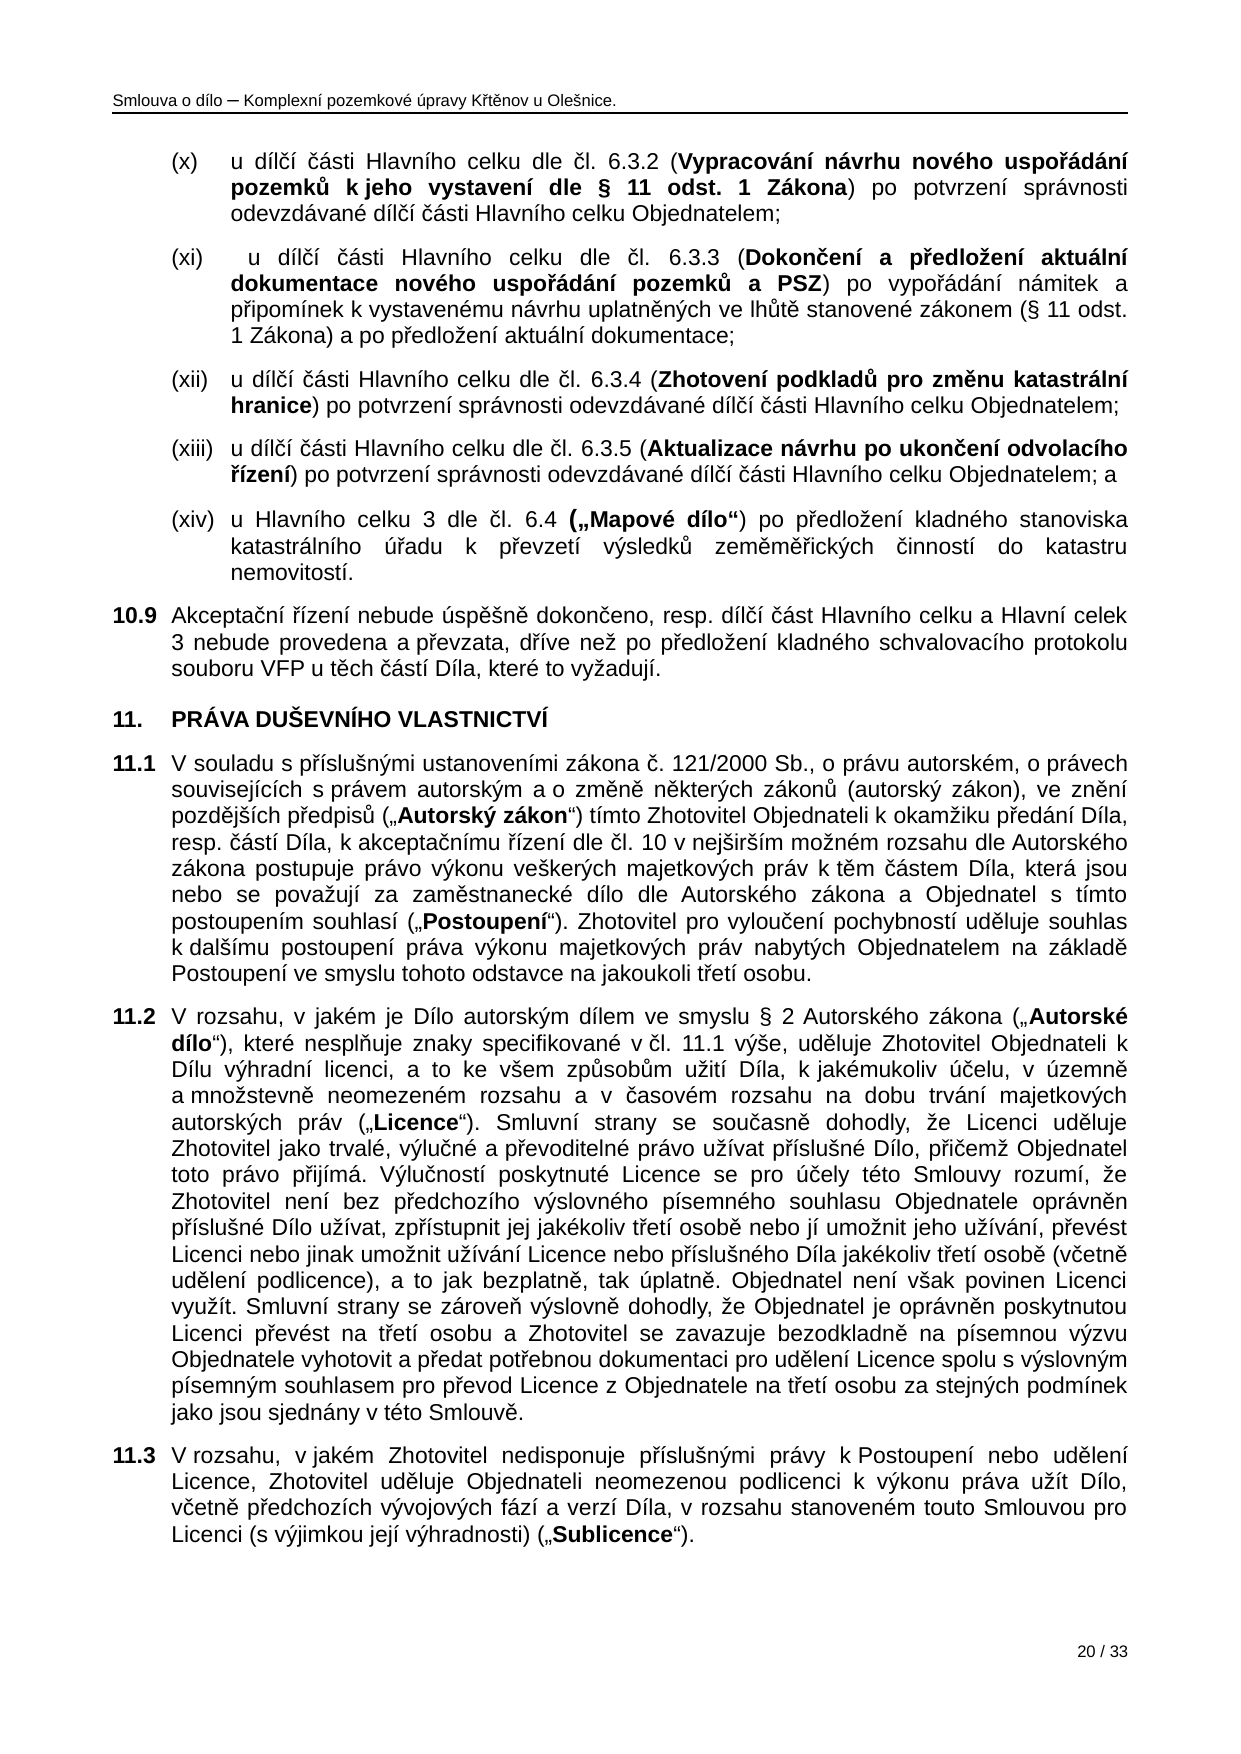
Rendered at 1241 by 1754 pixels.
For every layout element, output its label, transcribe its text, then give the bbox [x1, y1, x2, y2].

text Akceptační řízení nebude úspěšně dokončeno, resp. dílčí část Hlavního celku a Hlavní celek 3 nebude provedena a převzata, dříve než po předložení kladného schvalovacího protokolu souboru VFP u těch částí Díla, které to vyžadují. [112, 602, 1128, 681]
list u dílčí části Hlavního celku dle čl. 6.3.5 (Aktualizace návrhu po ukončení odvolacího řízení) po potvrzení správnosti odevzdávané dílčí části Hlavního celku Objednatelem; a [171, 435, 1128, 488]
list u dílčí části Hlavního celku dle čl. 6.3.3 (Dokončení a předložení aktuální dokumentace nového uspořádání pozemků a PSZ) po vypořádání námitek a připomínek k vystavenému návrhu uplatněných ve lhůtě stanovené zákonem (§ 11 odst. 1 Zákona) a po předložení aktuální dokumentace; [171, 243, 1128, 349]
list u dílčí části Hlavního celku dle čl. 6.3.2 (Vypracování návrhu nového uspořádání pozemků k jeho vystavení dle § 11 odst. 1 Zákona) po potvrzení správnosti odevzdávané dílčí části Hlavního celku Objednatelem; [171, 148, 1128, 227]
list u dílčí části Hlavního celku dle čl. 6.3.4 (Zhotovení podkladů pro změnu katastrální hranice) po potvrzení správnosti odevzdávané dílčí části Hlavního celku Objednatelem; [171, 366, 1128, 418]
text V rozsahu, v jakém je Dílo autorským dílem ve smyslu § 2 Autorského zákona („Autorské dílo“), které nesplňuje znaky specifikované v čl. 11.1 výše, uděluje Zhotovitel Objednateli k Dílu výhradní licenci, a to ke všem způsobům užití Díla, k jakémukoliv účelu, v územně a množstevně neomezeném rozsahu a v časovém rozsahu na dobu trvání majetkových autorských práv („Licence“). Smluvní strany se současně dohodly, že Licenci uděluje Zhotovitel jako trvalé, výlučné a převoditelné právo užívat příslušné Dílo, přičemž Objednatel toto právo přijímá. Výlučností poskytnuté Licence se pro účely této Smlouvy rozumí, že Zhotovitel není bez předchozího výslovného písemného souhlasu Objednatele oprávněn příslušné Dílo užívat, zpřístupnit jej jakékoliv třetí osobě nebo jí umožnit jeho užívání, převést Licenci nebo jinak umožnit užívání Licence nebo příslušného Díla jakékoliv třetí osobě (včetně udělení podlicence), a to jak bezplatně, tak úplatně. Objednatel není však povinen Licenci využít. Smluvní strany se zároveň výslovně dohodly, že Objednatel je oprávněn poskytnutou Licenci převést na třetí osobu a Zhotovitel se zavazuje bezodkladně na písemnou výzvu Objednatele vyhotovit a předat potřebnou dokumentaci pro udělení Licence spolu s výslovným písemným souhlasem pro převod Licence z Objednatele na třetí osobu za stejných podmínek jako jsou sjednány v této Smlouvě. [112, 1003, 1128, 1425]
text V souladu s příslušnými ustanoveními zákona č. 121/2000 Sb., o právu autorském, o právech souvisejících s právem autorským a o změně některých zákonů (autorský zákon), ve znění pozdějších předpisů („Autorský zákon“) tímto Zhotovitel Objednateli k okamžiku předání Díla, resp. částí Díla, k akceptačnímu řízení dle čl. 10 v nejširším možném rozsahu dle Autorského zákona postupuje právo výkonu veškerých majetkových práv k těm částem Díla, která jsou nebo se považují za zaměstnanecké dílo dle Autorského zákona a Objednatel s tímto postoupením souhlasí („Postoupení“). Zhotovitel pro vyloučení pochybností uděluje souhlas k dalšímu postoupení práva výkonu majetkových práv nabytých Objednatelem na základě Postoupení ve smyslu tohoto odstavce na jakoukoli třetí osobu. [112, 749, 1128, 987]
text Práva duševního vlastnictví [112, 706, 1128, 733]
list u Hlavního celku 3 dle čl. 6.4 („Mapové dílo“) po předložení kladného stanoviska katastrálního úřadu k převzetí výsledků zeměměřických činností do katastru nemovitostí. [171, 504, 1128, 586]
text V rozsahu, v jakém Zhotovitel nedisponuje příslušnými právy k Postoupení nebo udělení Licence, Zhotovitel uděluje Objednateli neomezenou podlicenci k výkonu práva užít Dílo, včetně předchozích vývojových fází a verzí Díla, v rozsahu stanoveném touto Smlouvou pro Licenci (s výjimkou její výhradnosti) („Sublicence“). [112, 1442, 1128, 1547]
